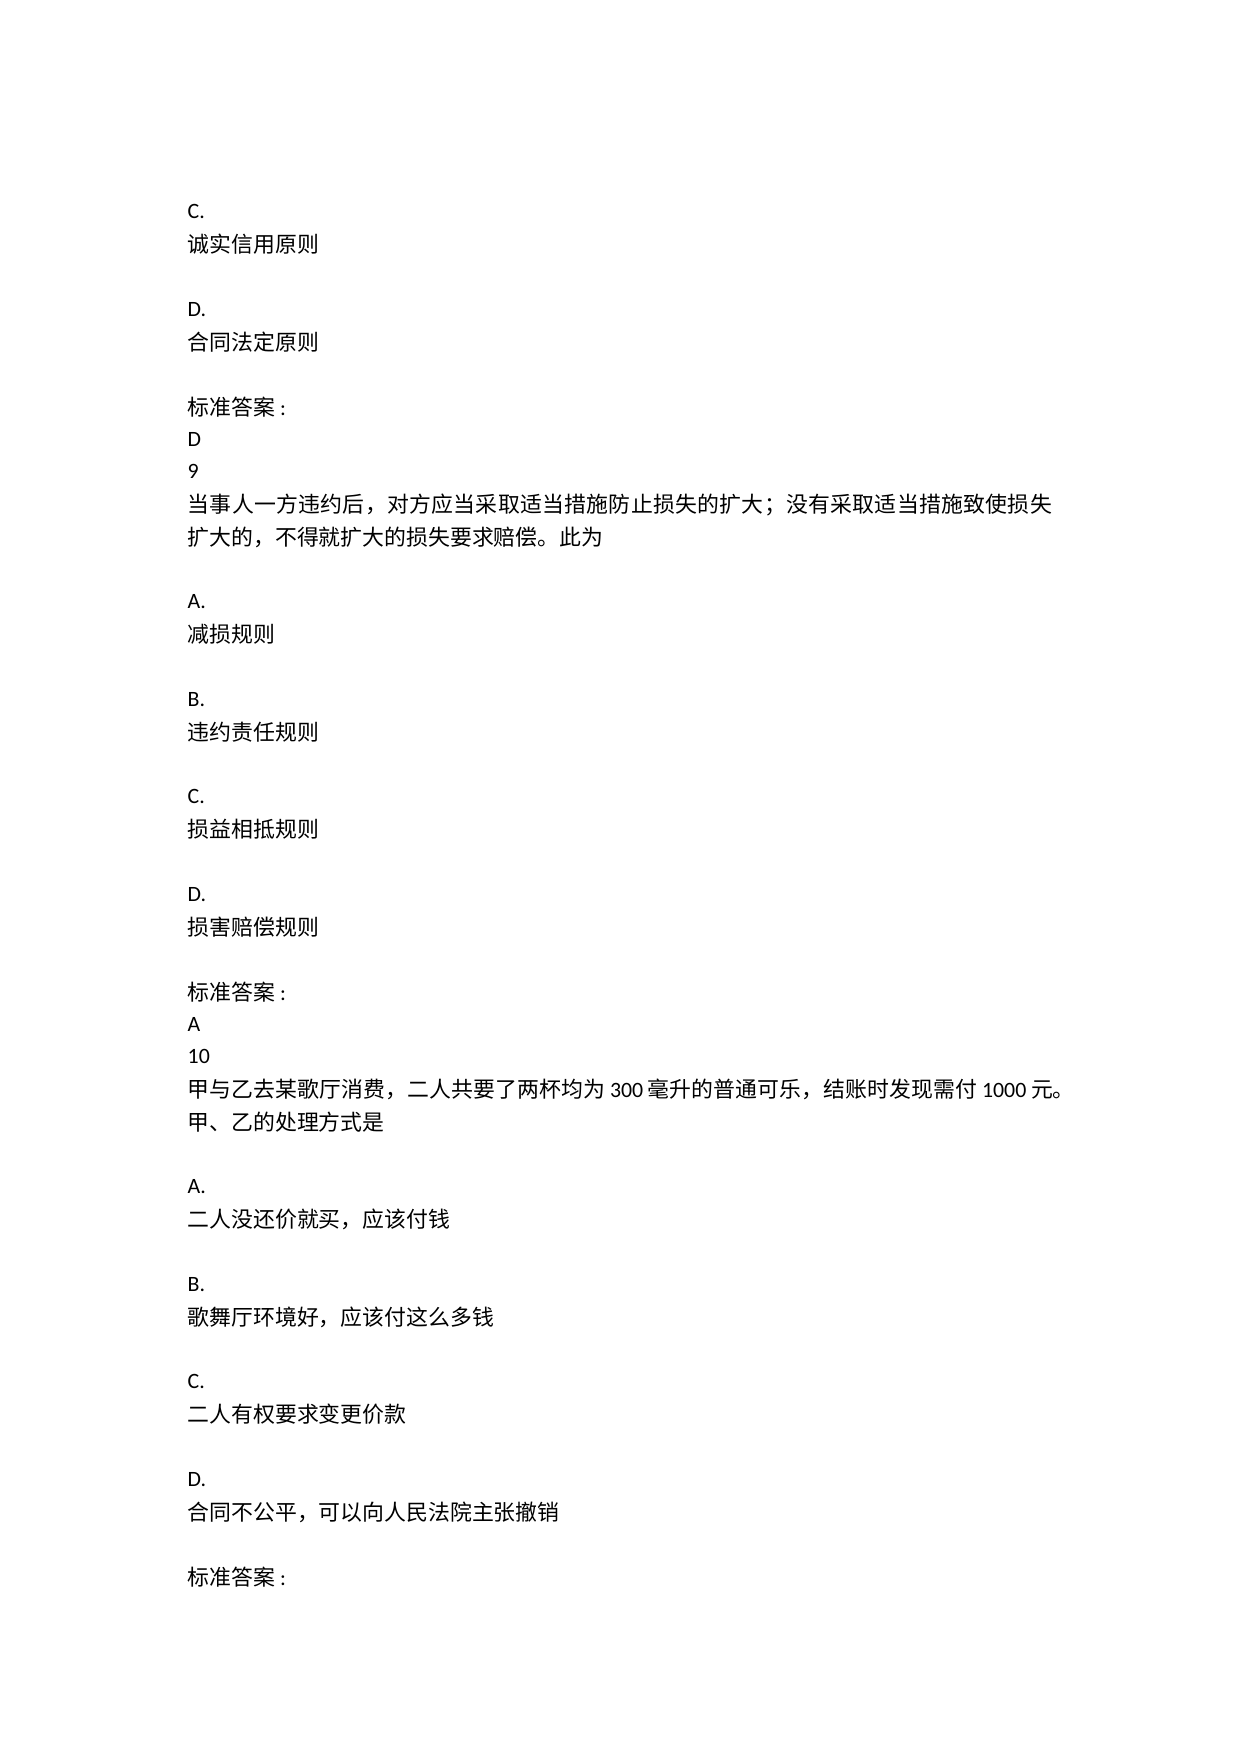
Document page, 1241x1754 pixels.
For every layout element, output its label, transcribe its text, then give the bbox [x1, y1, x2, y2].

text 减损规则 [187, 617, 1053, 649]
text 损害赔偿规则 [187, 909, 1053, 942]
text C. [187, 779, 1053, 812]
text 标准答案 : [187, 389, 1053, 422]
text 歌舞厅环境好，应该付这么多钱 [187, 1299, 1053, 1332]
text 二人没还价就买，应该付钱 [187, 1202, 1053, 1234]
text D. [187, 292, 1053, 324]
text 10 [187, 1039, 1053, 1072]
text 标准答案 : [187, 1559, 1053, 1592]
text 9 [187, 454, 1053, 487]
text C. [187, 1364, 1053, 1397]
text A [187, 1007, 1053, 1039]
text 二人有权要求变更价款 [187, 1397, 1053, 1429]
text A. [187, 1169, 1053, 1202]
text 损益相抵规则 [187, 812, 1053, 844]
text A. [187, 584, 1053, 617]
text C. [187, 194, 1053, 227]
text D [187, 422, 1053, 454]
text 当事人一方违约后，对方应当采取适当措施防止损失的扩大；没有采取适当措施致使损失扩大的，不得就扩大的损失要求赔偿。此为 [187, 487, 1053, 552]
text 合同法定原则 [187, 324, 1053, 357]
text B. [187, 1267, 1053, 1299]
text 标准答案 : [187, 974, 1053, 1007]
text D. [187, 1462, 1053, 1494]
text D. [187, 877, 1053, 909]
text B. [187, 682, 1053, 714]
text 合同不公平，可以向人民法院主张撤销 [187, 1494, 1053, 1527]
text 甲与乙去某歌厅消费，二人共要了两杯均为300毫升的普通可乐，结账时发现需付1000元。甲、乙的处理方式是 [187, 1072, 1053, 1137]
text 违约责任规则 [187, 714, 1053, 747]
text 诚实信用原则 [187, 227, 1053, 259]
